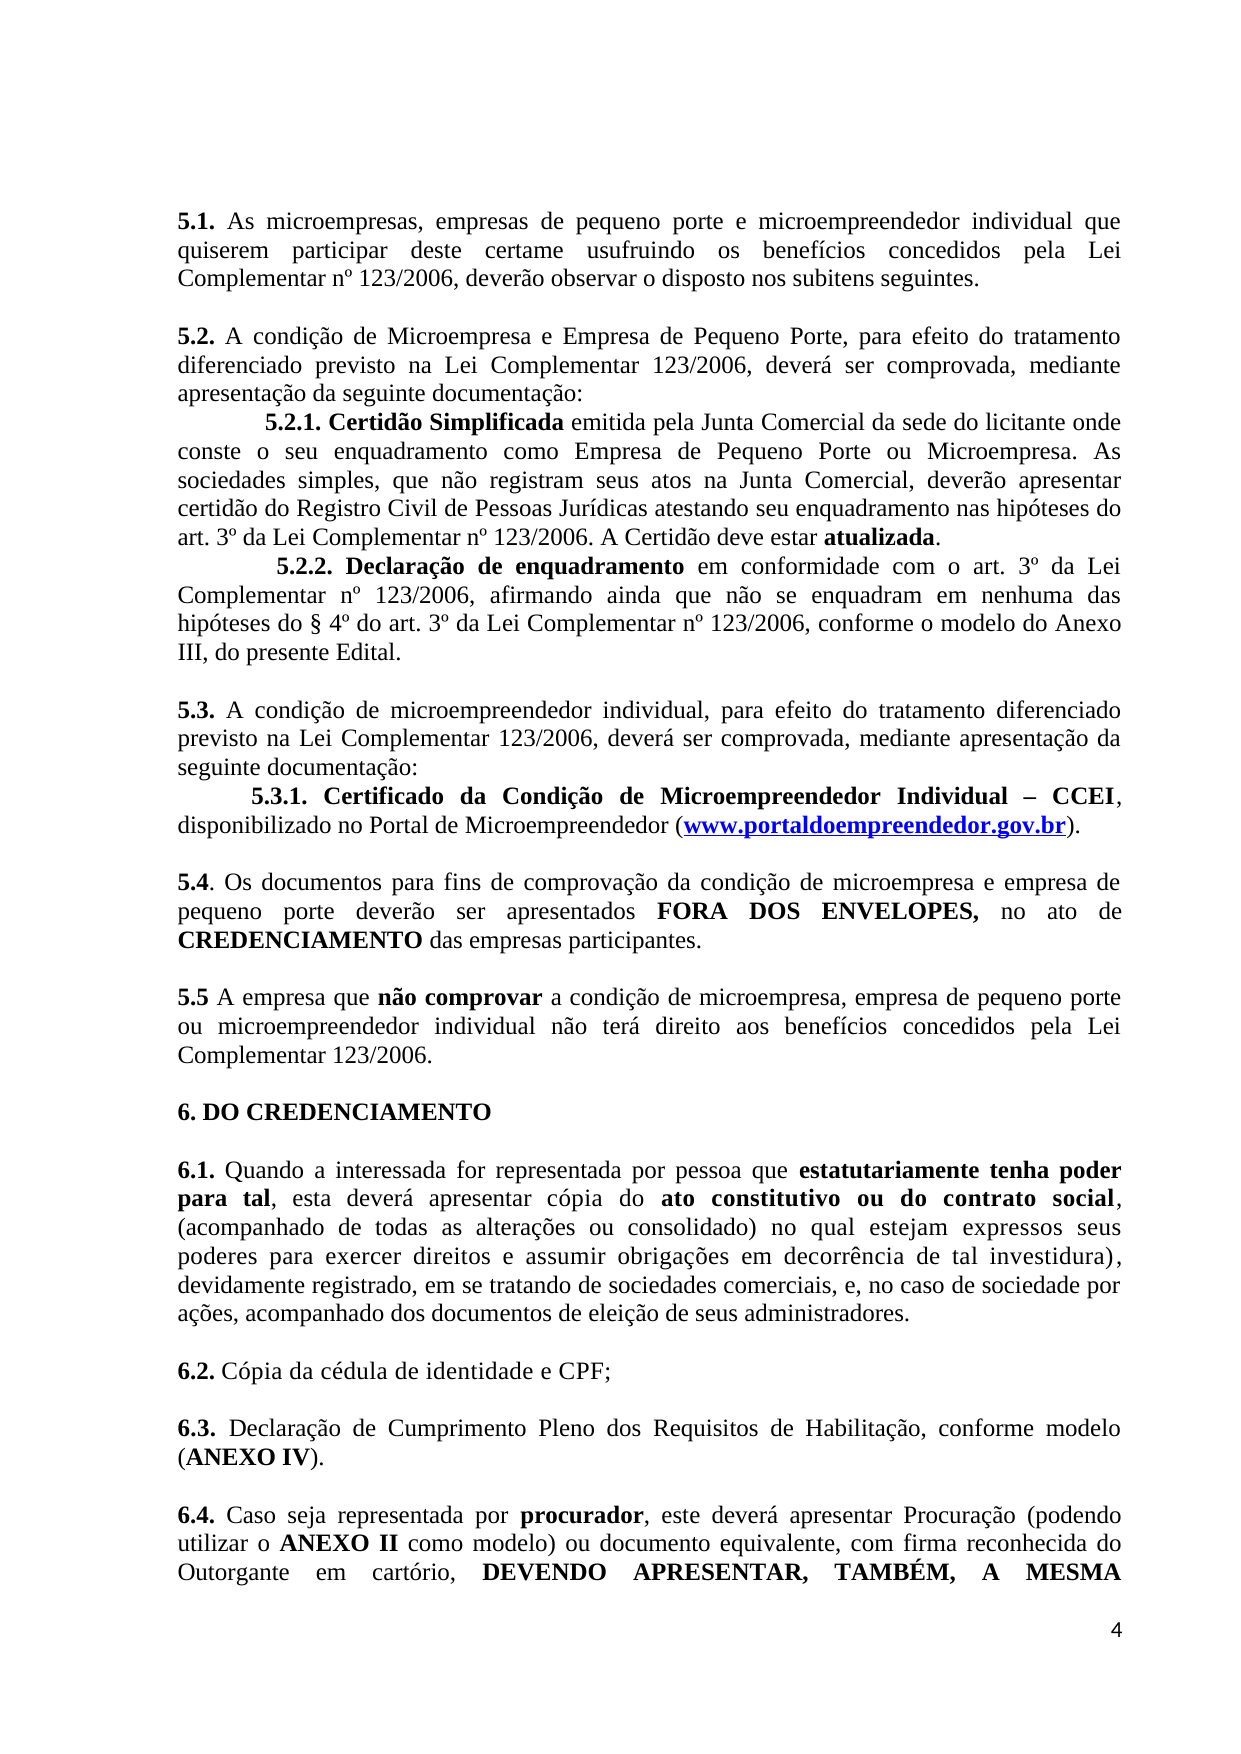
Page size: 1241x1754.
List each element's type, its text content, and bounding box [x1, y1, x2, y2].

text 6. DO CREDENCIAMENTO [177, 1097, 1122, 1126]
text 5.3. A condição de microempreendedor individual, para efeito do tratamento diferenciado previsto na Lei Complementar 123/2006, deverá ser comprovada, mediante apresentação da seguinte documentação: [177, 695, 1122, 781]
text 5.2. A condição de Microempresa e Empresa de Pequeno Porte, para efeito do tratamento diferenciado previsto na Lei Complementar 123/2006, deverá ser comprovada, mediante apresentação da seguinte documentação: [177, 321, 1122, 407]
text 6.3. Declaração de Cumprimento Pleno dos Requisitos de Habilitação, conforme modelo (ANEXO IV). [177, 1413, 1122, 1471]
text 5.2.2. Declaração de enquadramento em conformidade com o art. 3º da Lei Complementar nº 123/2006, afirmando ainda que não se enquadram em nenhuma das hipóteses do § 4º do art. 3º da Lei Complementar nº 123/2006, conforme o modelo do Anexo III, do presente Edital. [177, 551, 1122, 666]
text 6.2. Cópia da cédula de identidade e CPF; [177, 1356, 1122, 1385]
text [177, 1500, 1122, 1586]
text 5.2.1. Certidão Simplificada emitida pela Junta Comercial da sede do licitante onde conste o seu enquadramento como Empresa de Pequeno Porte ou Microempresa. As sociedades simples, que não registram seus atos na Junta Comercial, deverão apresentar certidão do Registro Civil de Pessoas Jurídicas atestando seu enquadramento nas hipóteses do art. 3º da Lei Complementar nº 123/2006. A Certidão deve estar atualizada. [177, 407, 1122, 551]
text 5.3.1. Certificado da Condição de Microempreendedor Individual – CCEI, disponibilizado no Portal de Microempreendedor (www.portaldoempreendedor.gov.br). [177, 781, 1122, 838]
text 5.5 A empresa que não comprovar a condição de microempresa, empresa de pequeno porte ou microempreendedor individual não terá direito aos benefícios concedidos pela Lei Complementar 123/2006. [177, 982, 1122, 1068]
text 5.1. As microempresas, empresas de pequeno porte e microempreendedor individual que quiserem participar deste certame usufruindo os benefícios concedidos pela Lei Complementar nº 123/2006, deverão observar o disposto nos subitens seguintes. [177, 206, 1122, 292]
text 6.1. Quando a interessada for representada por pessoa que estatutariamente tenha poder para tal, esta deverá apresentar cópia do ato constitutivo ou do contrato social, (acompanhado de todas as alterações ou consolidado) no qual estejam expressos seus poderes para exercer direitos e assumir obrigações em decorrência de tal investidura), devidamente registrado, em se tratando de sociedades comerciais, e, no caso de sociedade por ações, acompanhado dos documentos de eleição de seus administradores. [177, 1155, 1122, 1327]
text 5.4. Os documentos para fins de comprovação da condição de microempresa e empresa de pequeno porte deverão ser apresentados FORA DOS ENVELOPES, no ato de CREDENCIAMENTO das empresas participantes. [177, 867, 1122, 953]
